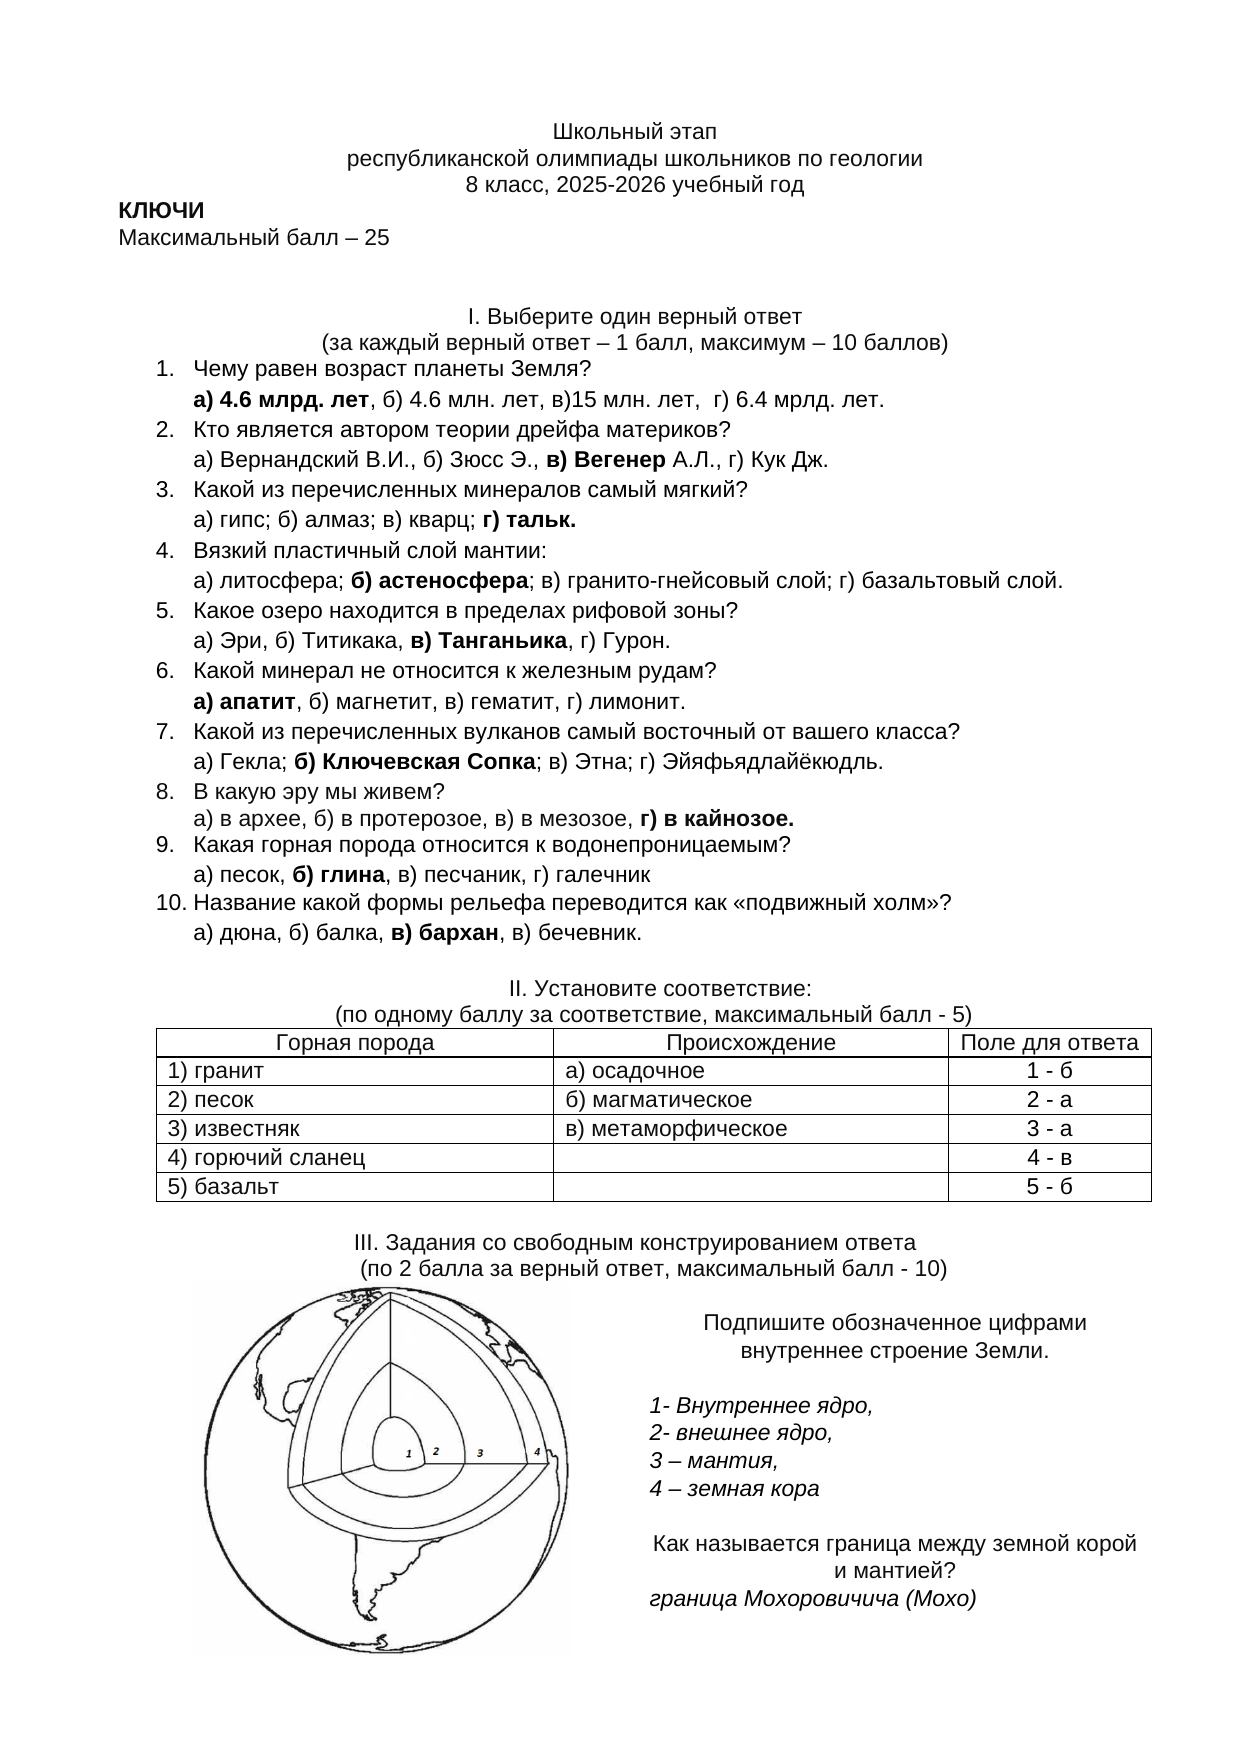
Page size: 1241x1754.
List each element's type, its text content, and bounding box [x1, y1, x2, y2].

table_cell в) метаморфическое [554, 1115, 948, 1143]
list Название какой формы рельефа переводится как «подвижный холм»? [156, 889, 1152, 915]
text КЛЮЧИ [118, 197, 1152, 223]
table_cell 5 - б [949, 1173, 1151, 1201]
list Кто является автором теории дрейфа материков? а) Вернандский В.И., б) Зюсс Э., в) Вегенер А.Л., г) Кук Дж. [156, 416, 1152, 472]
table_cell 2) песок [157, 1086, 553, 1114]
text республиканской олимпиады школьников по геологии [118, 144, 1152, 171]
list Вязкий пластичный слой мантии: а) литосфера; б) астеносфера; в) гранито-гнейсовый слой; г) базальтовый слой. [156, 537, 1152, 593]
list В какую эру мы живем? [156, 778, 1152, 804]
table_header Горная порода [157, 1029, 553, 1056]
text III. Задания со свободным конструированием ответа [118, 1229, 1152, 1255]
table_header [118, 1281, 638, 1658]
table_cell 4 - в [949, 1144, 1151, 1172]
table_header Поле для ответа [949, 1029, 1151, 1056]
table_cell 4) горючий сланец [157, 1144, 553, 1172]
table_cell 2 - а [949, 1086, 1151, 1114]
text I. Выберите один верный ответ [118, 303, 1152, 329]
text II. Установите соответствие: [118, 946, 1152, 1001]
table_header Происхождение [554, 1029, 948, 1056]
list Какой из перечисленных вулканов самый восточный от вашего класса? а) Гекла; б) Ключевская Сопка; в) Этна; г) Эйяфьядлайёкюдль. [156, 718, 1152, 774]
text Школьный этап [118, 118, 1152, 144]
table_cell 5) базальт [157, 1173, 553, 1201]
table_cell [554, 1173, 948, 1201]
list а) в архее, б) в протерозое, в) в мезозое, г) в кайнозое. [193, 804, 1152, 831]
text Максимальный балл – 25 [118, 223, 1152, 250]
list Чему равен возраст планеты Земля? а) 4.6 млрд. лет, б) 4.6 млн. лет, в)15 млн. лет, г) 6.4 мрлд. лет. [156, 355, 1152, 412]
table_cell 3) известняк [157, 1115, 553, 1143]
list (по 2 балла за верный ответ, максимальный балл - 10) [156, 1255, 1152, 1281]
table_cell б) магматическое [554, 1086, 948, 1114]
list а) дюна, б) балка, в) бархан, в) бечевник. [193, 919, 1152, 946]
list Какой минерал не относится к железным рудам? а) апатит, б) магнетит, в) гематит, г) лимонит. [156, 657, 1152, 714]
table_cell [554, 1144, 948, 1172]
text (за каждый верный ответ – 1 балл, максимум – 10 баллов) [118, 329, 1152, 355]
table_cell 1 - б [949, 1058, 1151, 1085]
table_cell 3 - а [949, 1115, 1151, 1143]
list Какой из перечисленных минералов самый мягкий? а) гипс; б) алмаз; в) кварц; г) тальк. [156, 476, 1152, 533]
list а) песок, б) глина, в) песчаник, г) галечник [193, 861, 1152, 887]
text 8 класс, 2025-2026 учебный год [118, 171, 1152, 197]
picture [192, 1281, 570, 1657]
table_cell а) осадочное [554, 1058, 948, 1085]
list (по одному баллу за соответствие, максимальный балл - 5) [156, 1001, 1152, 1027]
list Какая горная порода относится к водонепроницаемым? [156, 831, 1152, 857]
list Какое озеро находится в пределах рифовой зоны? а) Эри, б) Титикака, в) Танганьика, г) Гурон. [156, 597, 1152, 653]
table_header Подпишите обозначенное цифрами внутреннее строение Земли. 1- Внутреннее ядро, 2- внешнее ядро, 3 – мантия, 4 – земная кора Как называется граница между земной корой и мантией? граница Мохоровичича (Мохо) [638, 1281, 1152, 1658]
table_cell 1) гранит [157, 1058, 553, 1085]
